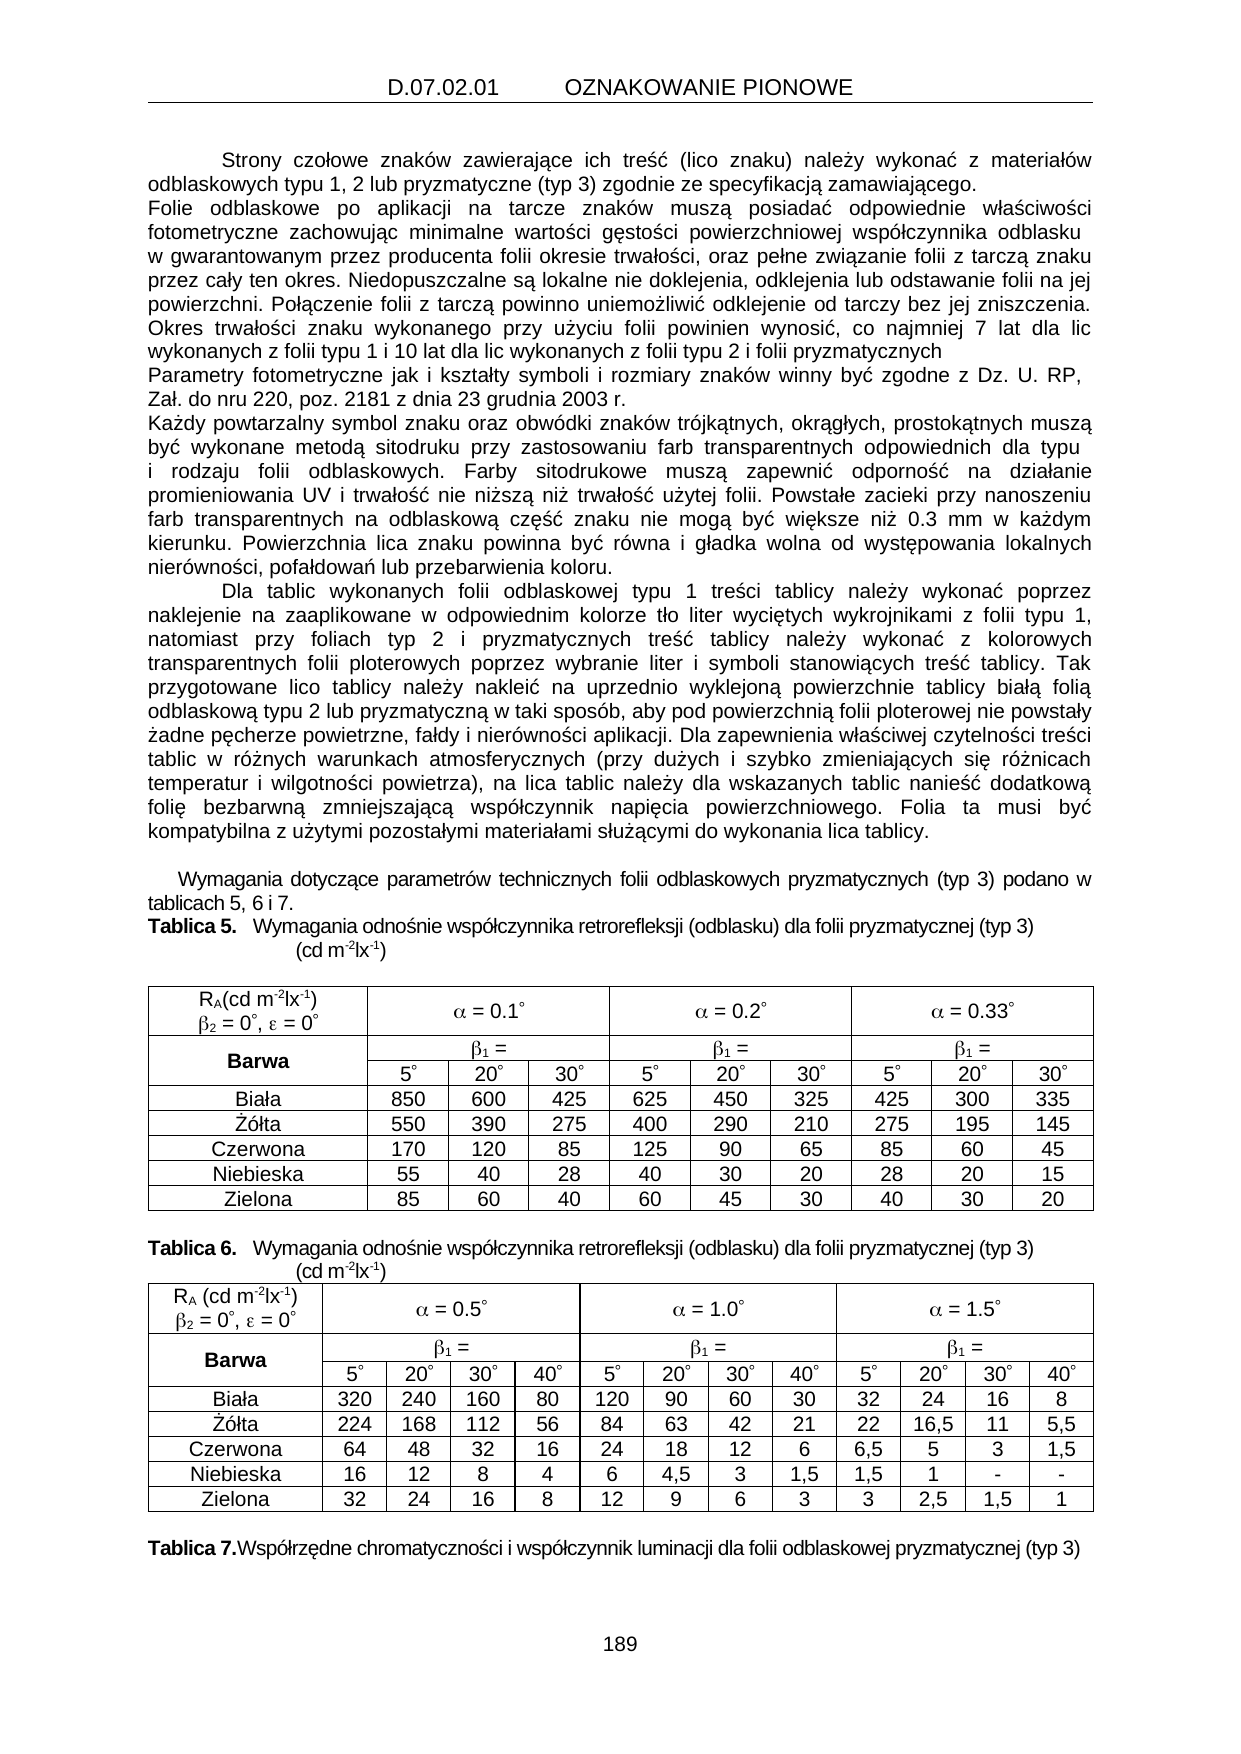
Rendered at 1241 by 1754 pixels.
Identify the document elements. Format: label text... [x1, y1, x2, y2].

table_cell Barwa [149, 1334, 322, 1386]
table_header = 0.2 [610, 987, 851, 1035]
table_cell 30 [932, 1186, 1012, 1210]
table_cell 40 [449, 1161, 528, 1185]
table_cell 30 [771, 1061, 851, 1085]
text Każdy powtarzalny symbol znaku oraz obwódki znaków trójkątnych, okrągłych, prostokątnych muszą być wykonane metodą sitodruku przy zastosowaniu farb transparentnych odpowiednich dla typu i rodzaju folii odblaskowych. Farby sitodrukowe muszą zapewnić odporność na działanie promieniowania UV i trwałość nie niższą niż trwałość użytej folii. Powstałe zacieki przy nanoszeniu farb transparentnych na odblaskową część znaku nie mogą być większe niż 0.3 mm w każdym kierunku. Powierzchnia lica znaku powinna być równa i gładka wolna od występowania lokalnych nierówności, pofałdowań lub przebarwienia koloru. [148, 411, 1093, 579]
table_cell 1 [901, 1462, 965, 1486]
table_cell 1,5 [773, 1462, 836, 1486]
table_cell 1 = [852, 1036, 1093, 1060]
table_cell 1 = [581, 1334, 836, 1361]
table_cell 325 [771, 1086, 851, 1110]
table_cell 450 [691, 1086, 770, 1110]
table_cell 168 [387, 1412, 450, 1436]
table_cell 24 [581, 1437, 643, 1461]
table_cell 20 [387, 1362, 450, 1386]
table_cell 224 [323, 1412, 386, 1436]
subtitle Dla tablic wykonanych folii odblaskowej typu 1 treści tablicy należy wykonać poprzez naklejenie na zaaplikowane w odpowiednim kolorze tło liter wyciętych wykrojnikami z folii typu 1, natomiast przy foliach typ 2 i pryzmatycznych treść tablicy należy wykonać z kolorowych transparentnych folii ploterowych poprzez wybranie liter i symboli stanowiących treść tablicy. Tak przygotowane lico tablicy należy nakleić na uprzednio wyklejoną powierzchnie tablicy białą folią odblaskową typu 2 lub pryzmatyczną w taki sposób, aby pod powierzchnią folii ploterowej nie powstały żadne pęcherze powietrzne, fałdy i nierówności aplikacji. Dla zapewnienia właściwej czytelności treści tablic w różnych warunkach atmosferycznych (przy dużych i szybko zmieniających się różnicach temperatur i wilgotności powietrza), na lica tablic należy dla wskazanych tablic nanieść dodatkową folię bezbarwną zmniejszającą współczynnik napięcia powierzchniowego. Folia ta musi być kompatybilna z użytymi pozostałymi materiałami służącymi do wykonania lica tablicy. [148, 579, 1093, 842]
table_cell 24 [387, 1487, 450, 1511]
table_cell 550 [368, 1111, 448, 1135]
table_cell 30 [773, 1387, 836, 1411]
table_cell 850 [368, 1086, 448, 1110]
table_cell 8 [451, 1462, 514, 1486]
table_cell 32 [837, 1387, 900, 1411]
table_cell 21 [773, 1412, 836, 1436]
table_cell 275 [529, 1111, 609, 1135]
table_cell 20 [901, 1362, 965, 1386]
table_cell 120 [581, 1387, 643, 1411]
table_cell - [966, 1462, 1029, 1486]
table_cell 12 [387, 1462, 450, 1486]
table_cell 8 [1030, 1387, 1093, 1411]
table_cell 9 [644, 1487, 708, 1511]
table_cell 60 [610, 1186, 690, 1210]
text Strony czołowe znaków zawierające ich treść (lico znaku) należy wykonać z materiałów odblaskowych typu 1, 2 lub pryzmatyczne (typ 3) zgodnie ze specyfikacją zamawiającego. [148, 148, 1093, 196]
table_cell 30 [771, 1186, 851, 1210]
table_cell 11 [966, 1412, 1029, 1436]
table_cell Żółta [149, 1111, 367, 1135]
table_cell 4 [516, 1462, 579, 1486]
table_cell 5 [837, 1362, 900, 1386]
table_cell 20 [771, 1161, 851, 1185]
table_cell 32 [323, 1487, 386, 1511]
table_cell 1 = [610, 1036, 851, 1060]
table_cell 90 [644, 1387, 708, 1411]
table_cell 335 [1013, 1086, 1093, 1110]
table_cell 390 [449, 1111, 528, 1135]
table_cell 42 [709, 1412, 772, 1436]
table_cell 20 [932, 1061, 1012, 1085]
table_cell 210 [771, 1111, 851, 1135]
table_cell 8 [516, 1487, 579, 1511]
table_header RA (cd m-2lx-1) 2 = 0, = 0 [149, 1284, 322, 1332]
table_cell 60 [709, 1387, 772, 1411]
table_cell 320 [323, 1387, 386, 1411]
table_cell 1,5 [837, 1462, 900, 1486]
table_cell 85 [852, 1136, 931, 1160]
table_cell 30 [529, 1061, 609, 1085]
table_cell 40 [529, 1186, 609, 1210]
table_cell 1,5 [1030, 1437, 1093, 1461]
table_cell 45 [1013, 1136, 1093, 1160]
table_cell 275 [852, 1111, 931, 1135]
table_cell 5 [323, 1362, 386, 1386]
table_cell 16 [516, 1437, 579, 1461]
table_cell 28 [529, 1161, 609, 1185]
table_cell 30 [1013, 1061, 1093, 1085]
text Folie odblaskowe po aplikacji na tarcze znaków muszą posiadać odpowiednie właściwości fotometryczne zachowując minimalne wartości gęstości powierzchniowej współczynnika odblasku w gwarantowanym przez producenta folii okresie trwałości, oraz pełne związanie folii z tarczą znaku przez cały ten okres. Niedopuszczalne są lokalne nie doklejenia, odklejenia lub odstawanie folii na jej powierzchni. Połączenie folii z tarczą powinno uniemożliwić odklejenie od tarczy bez jej zniszczenia. Okres trwałości znaku wykonanego przy użyciu folii powinien wynosić, co najmniej 7 lat dla lic wykonanych z folii typu 1 i 10 lat dla lic wykonanych z folii typu 2 i folii pryzmatycznych [148, 196, 1093, 363]
table_cell 45 [691, 1186, 770, 1210]
text Tablica 5. Wymagania odnośnie współczynnika retrorefleksji (odblasku) dla folii pryzmatycznej (typ 3) (cd m-2lx-1) [148, 914, 1093, 962]
table_cell 85 [529, 1136, 609, 1160]
table_cell 125 [610, 1136, 690, 1160]
table_cell 600 [449, 1086, 528, 1110]
table_cell 4,5 [644, 1462, 708, 1486]
table_cell 6 [581, 1462, 643, 1486]
table_cell 145 [1013, 1111, 1093, 1135]
table_cell 195 [932, 1111, 1012, 1135]
table_cell 64 [323, 1437, 386, 1461]
table_cell 20 [1013, 1186, 1093, 1210]
table_cell 40 [610, 1161, 690, 1185]
table_cell 32 [451, 1437, 514, 1461]
table_cell 30 [691, 1161, 770, 1185]
table_cell 120 [449, 1136, 528, 1160]
table_cell Barwa [149, 1036, 367, 1085]
table_cell 40 [773, 1362, 836, 1386]
table_cell 300 [932, 1086, 1012, 1110]
table_cell 20 [449, 1061, 528, 1085]
table_cell 5 [852, 1061, 931, 1085]
table_cell 3 [773, 1487, 836, 1511]
text Tablica 7.Współrzędne chromatyczności i współczynnik luminacji dla folii odblaskowej pryzmatycznej (typ 3) [148, 1536, 1093, 1560]
table_cell 1,5 [966, 1487, 1029, 1511]
table_cell Niebieska [149, 1161, 367, 1185]
text Tablica 6. Wymagania odnośnie współczynnika retrorefleksji (odblasku) dla folii pryzmatycznej (typ 3) (cd m-2lx-1) [148, 1235, 1093, 1283]
table_cell 3 [966, 1437, 1029, 1461]
table_cell 1 = [368, 1036, 609, 1060]
table_cell 24 [901, 1387, 965, 1411]
table_cell 22 [837, 1412, 900, 1436]
table_cell 5,5 [1030, 1412, 1093, 1436]
table_cell 20 [691, 1061, 770, 1085]
table_cell 15 [1013, 1161, 1093, 1185]
table_cell 240 [387, 1387, 450, 1411]
table_cell 6 [773, 1437, 836, 1461]
table_cell 2,5 [901, 1487, 965, 1511]
text Parametry fotometryczne jak i kształty symboli i rozmiary znaków winny być zgodne z Dz. U. RP, Zał. do nru 220, poz. 2181 z dnia 23 grudnia 2003 r. [148, 363, 1093, 411]
table_cell 18 [644, 1437, 708, 1461]
table_cell 40 [1030, 1362, 1093, 1386]
text Wymagania dotyczące parametrów technicznych folii odblaskowych pryzmatycznych (typ 3) podano w tablicach 5, 6 i 7. [148, 866, 1093, 914]
table_cell 5 [901, 1437, 965, 1461]
table_cell Zielona [149, 1186, 367, 1210]
table_cell 3 [837, 1487, 900, 1511]
table_cell Czerwona [149, 1136, 367, 1160]
table_cell 16 [323, 1462, 386, 1486]
table_header = 0.33 [852, 987, 1093, 1035]
table_cell 56 [516, 1412, 579, 1436]
table_cell 28 [852, 1161, 931, 1185]
table_cell 55 [368, 1161, 448, 1185]
table_cell 6,5 [837, 1437, 900, 1461]
table_cell 1 = [837, 1334, 1093, 1361]
table_header RA(cd m-2lx-1) 2 = 0, = 0 [149, 987, 367, 1035]
table_cell 16,5 [901, 1412, 965, 1436]
table_cell 60 [932, 1136, 1012, 1160]
table_header = 1.5 [837, 1284, 1093, 1332]
table_cell 112 [451, 1412, 514, 1436]
table_cell 40 [516, 1362, 579, 1386]
table_cell 30 [451, 1362, 514, 1386]
table_cell 30 [966, 1362, 1029, 1386]
table_cell - [1030, 1462, 1093, 1486]
table_cell Biała [149, 1086, 367, 1110]
table_header = 1.0 [581, 1284, 836, 1332]
table_cell 48 [387, 1437, 450, 1461]
table_cell 5 [368, 1061, 448, 1085]
table_cell 625 [610, 1086, 690, 1110]
table_cell 1 = [323, 1334, 579, 1361]
table_cell 30 [709, 1362, 772, 1386]
table_cell 90 [691, 1136, 770, 1160]
table_header = 0.1 [368, 987, 609, 1035]
table_cell 40 [852, 1186, 931, 1210]
table_cell 170 [368, 1136, 448, 1160]
table_cell 85 [368, 1186, 448, 1210]
table_cell 1 [1030, 1487, 1093, 1511]
table_cell Niebieska [149, 1462, 322, 1486]
table_cell Żółta [149, 1412, 322, 1436]
table_cell 5 [610, 1061, 690, 1085]
table_cell 12 [709, 1437, 772, 1461]
table_cell 80 [516, 1387, 579, 1411]
table_cell 3 [709, 1462, 772, 1486]
table_cell 84 [581, 1412, 643, 1436]
table_cell Zielona [149, 1487, 322, 1511]
table_cell 65 [771, 1136, 851, 1160]
table_cell 16 [451, 1487, 514, 1511]
table_cell 5 [581, 1362, 643, 1386]
table_cell 12 [581, 1487, 643, 1511]
table_cell 400 [610, 1111, 690, 1135]
table_cell 160 [451, 1387, 514, 1411]
table_cell 16 [966, 1387, 1029, 1411]
table_cell 425 [852, 1086, 931, 1110]
table_cell 60 [449, 1186, 528, 1210]
table_cell Czerwona [149, 1437, 322, 1461]
table_header = 0.5 [323, 1284, 579, 1332]
table_cell 290 [691, 1111, 770, 1135]
table_cell 425 [529, 1086, 609, 1110]
table_cell 20 [644, 1362, 708, 1386]
table_cell 63 [644, 1412, 708, 1436]
table_cell 6 [709, 1487, 772, 1511]
table_cell 20 [932, 1161, 1012, 1185]
table_cell Biała [149, 1387, 322, 1411]
